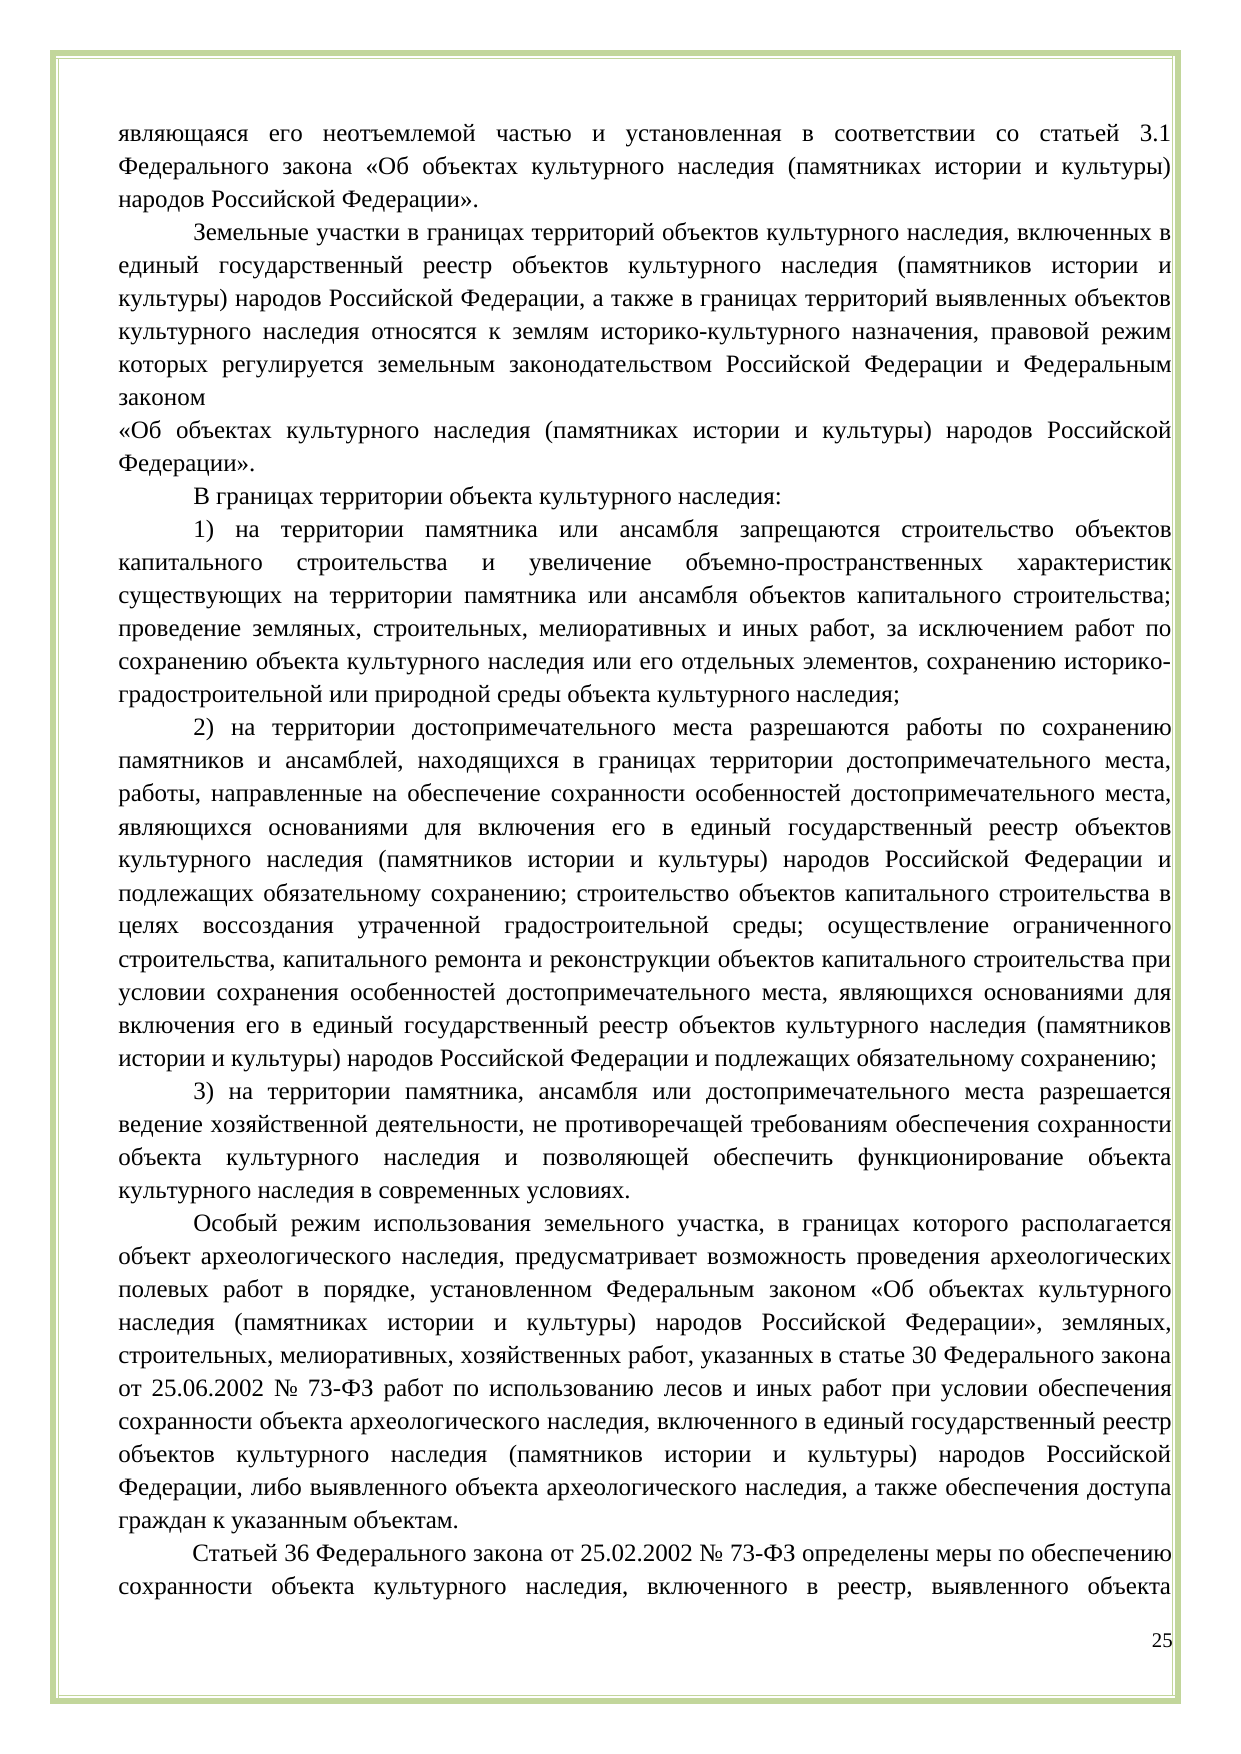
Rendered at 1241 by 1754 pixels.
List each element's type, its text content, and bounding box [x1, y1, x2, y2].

text 2) на территории достопримечательного места разрешаются работы по сохранению памятников и ансамблей, находящихся в границах территории достопримечательного места, работы, направленные на обеспечение сохранности особенностей достопримечательного места, являющихся основаниями для включения его в единый государственный реестр объектов культурного наследия (памятников истории и культуры) народов Российской Федерации и подлежащих обязательному сохранению; строительство объектов капитального строительства в целях воссоздания утраченной градостроительной среды; осуществление ограниченного строительства, капитального ремонта и реконструкции объектов капитального строительства при условии сохранения особенностей достопримечательного места, являющихся основаниями для включения его в единый государственный реестр объектов культурного наследия (памятников истории и культуры) народов Российской Федерации и подлежащих обязательному сохранению; [118, 712, 1172, 1071]
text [118, 118, 1172, 213]
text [118, 1538, 1172, 1600]
text Особый режим использования земельного участка, в границах которого располагается объект археологического наследия, предусматривает возможность проведения археологических полевых работ в порядке, установленном Федеральным законом «Об объектах культурного наследия (памятниках истории и культуры) народов Российской Федерации», земляных, строительных, мелиоративных, хозяйственных работ, указанных в статье 30 Федерального закона от 25.06.2002 № 73-ФЗ работ по использованию лесов и иных работ при условии обеспечения сохранности объекта археологического наследия, включенного в единый государственный реестр объектов культурного наследия (памятников истории и культуры) народов Российской Федерации, либо выявленного объекта археологического наследия, а также обеспечения доступа граждан к указанным объектам. [118, 1208, 1172, 1534]
text 1) на территории памятника или ансамбля запрещаются строительство объектов капитального строительства и увеличение объемно-пространственных характеристик существующих на территории памятника или ансамбля объектов капитального строительства; проведение земляных, строительных, мелиоративных и иных работ, за исключением работ по сохранению объекта культурного наследия или его отдельных элементов, сохранению историко-градостроительной или природной среды объекта культурного наследия; [118, 514, 1172, 708]
text Земельные участки в границах территорий объектов культурного наследия, включенных в единый государственный реестр объектов культурного наследия (памятников истории и культуры) народов Российской Федерации, а также в границах территорий выявленных объектов культурного наследия относятся к землям историко-культурного назначения, правовой режим которых регулируется земельным законодательством Российской Федерации и Федеральным законом «Об объектах культурного наследия (памятниках истории и культуры) народов Российской Федерации». [118, 217, 1172, 477]
text 3) на территории памятника, ансамбля или достопримечательного места разрешается ведение хозяйственной деятельности, не противоречащей требованиям обеспечения сохранности объекта культурного наследия и позволяющей обеспечить функционирование объекта культурного наследия в современных условиях. [118, 1076, 1172, 1203]
text В границах территории объекта культурного наследия: [118, 481, 1172, 510]
